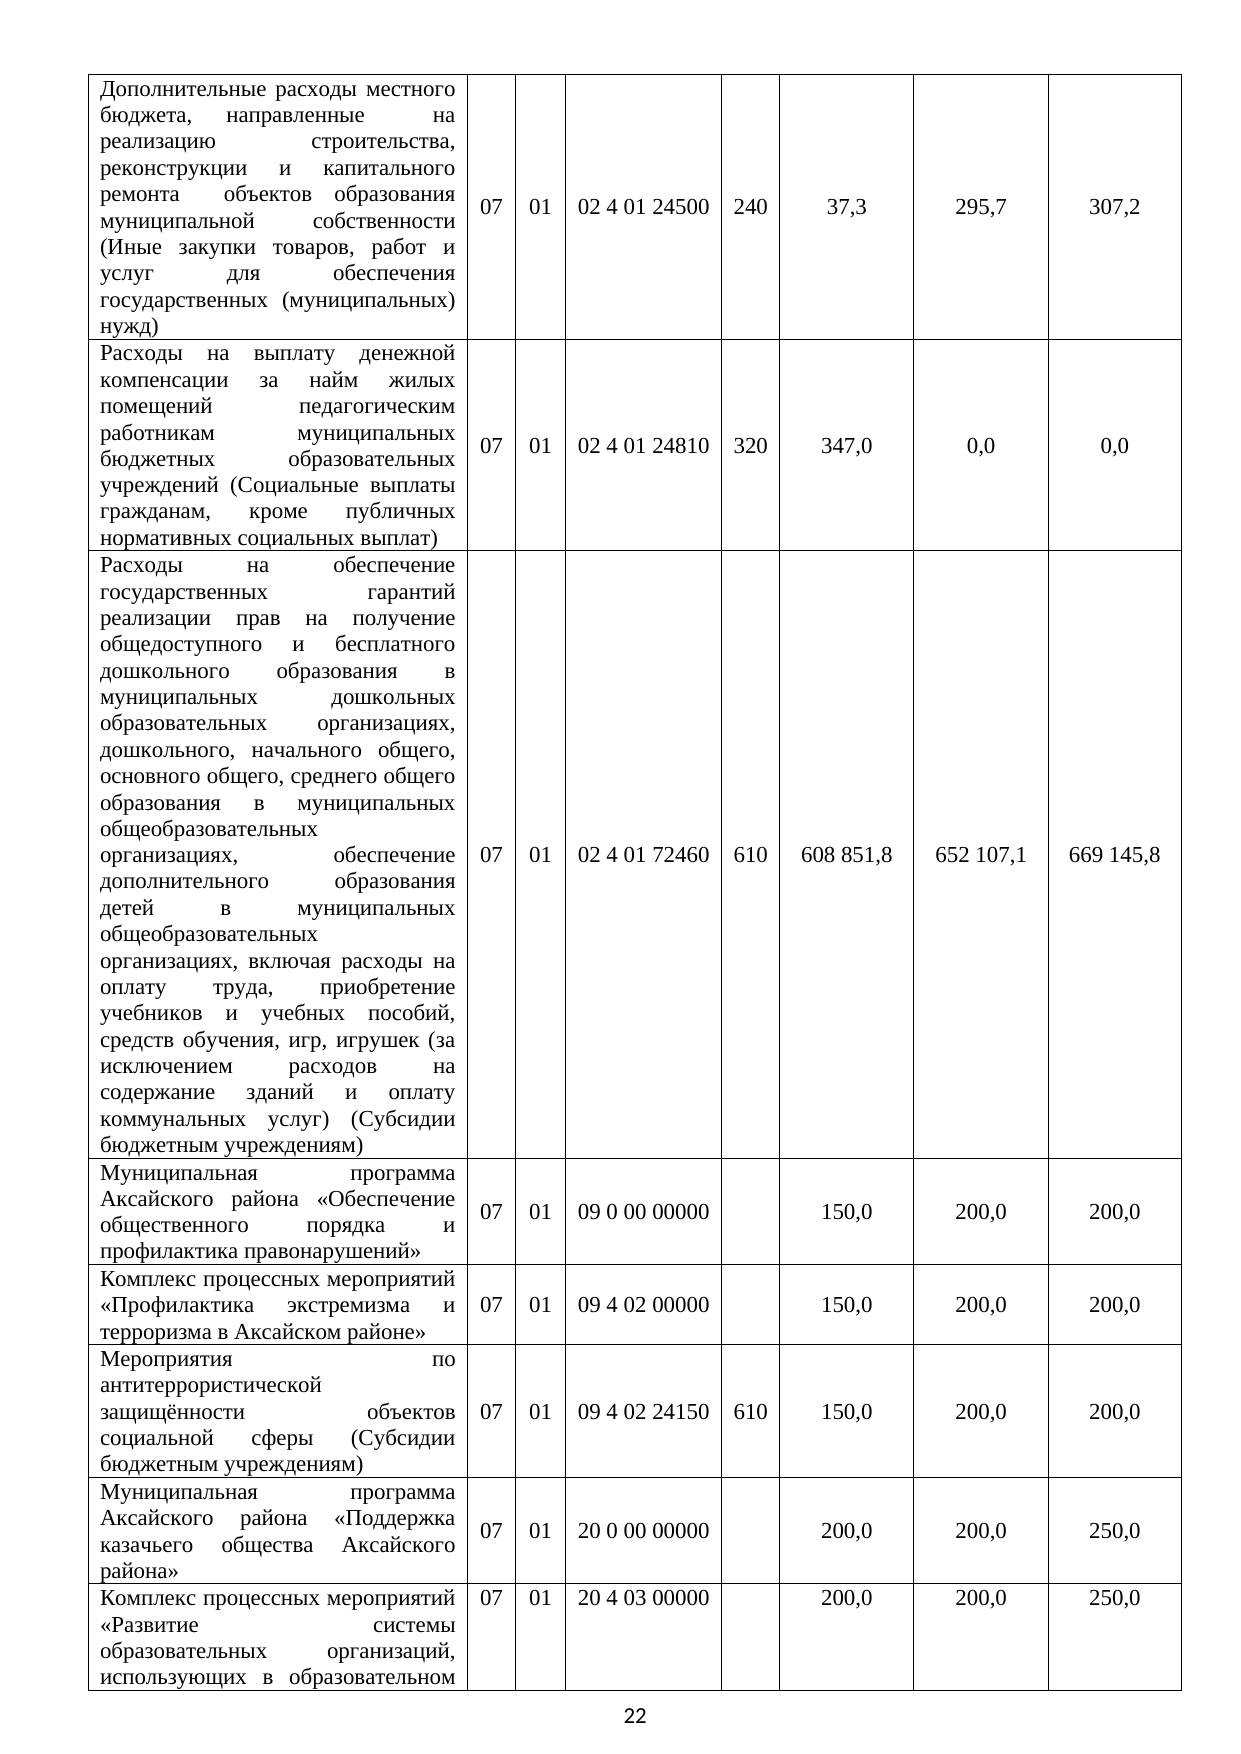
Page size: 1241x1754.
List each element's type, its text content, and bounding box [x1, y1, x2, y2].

table_cell 610 [722, 551, 779, 1157]
table_cell 150,0 [780, 1345, 913, 1477]
table_cell 09 4 02 00000 [566, 1265, 721, 1344]
table_cell 200,0 [914, 1345, 1048, 1477]
table_cell 20 4 03 00000 [566, 1584, 721, 1690]
table_cell Дополнительные расходы местного бюджета, направленные на реализацию строительства, реконструкции и капитального ремонта объектов образования муниципальной собственности (Иные закупки товаров, работ и услуг для обеспечения государственных (муниципальных) нужд) [89, 75, 467, 338]
table_cell 200,0 [914, 1159, 1048, 1264]
table_cell 347,0 [780, 340, 913, 550]
table_cell 250,0 [1049, 1584, 1181, 1690]
table_cell 652 107,1 [914, 551, 1048, 1157]
table_cell 01 [516, 551, 565, 1157]
table_cell 01 [516, 75, 565, 338]
table_cell 320 [722, 340, 779, 550]
table_cell 610 [722, 1345, 779, 1477]
table_cell 307,2 [1049, 75, 1181, 338]
table_cell 02 4 01 24810 [566, 340, 721, 550]
table_cell 09 4 02 24150 [566, 1345, 721, 1477]
table_cell Расходы на обеспечение государственных гарантий реализации прав на получение общедоступного и бесплатного дошкольного образования в муниципальных дошкольных образовательных организациях, дошкольного, начального общего, основного общего, среднего общего образования в муниципальных общеобразовательных организациях, обеспечение дополнительного образования детей в муниципальных общеобразовательных организациях, включая расходы на оплату труда, приобретение учебников и учебных пособий, средств обучения, игр, игрушек (за исключением расходов на содержание зданий и оплату коммунальных услуг) (Субсидии бюджетным учреждениям) [89, 551, 467, 1157]
table_cell [722, 1265, 779, 1344]
table_cell 200,0 [1049, 1265, 1181, 1344]
table_cell [722, 1584, 779, 1690]
table_cell 07 [468, 1345, 515, 1477]
table_cell 07 [468, 1478, 515, 1583]
table_cell 01 [516, 1345, 565, 1477]
table_cell 01 [516, 340, 565, 550]
table_cell 09 0 00 00000 [566, 1159, 721, 1264]
table_cell 07 [468, 1584, 515, 1690]
table_cell Муниципальная программа Аксайского района «Обеспечение общественного порядка и профилактика правонарушений» [89, 1159, 467, 1264]
table_cell 250,0 [1049, 1478, 1181, 1583]
table_cell Расходы на выплату денежной компенсации за найм жилых помещений педагогическим работникам муниципальных бюджетных образовательных учреждений (Социальные выплаты гражданам, кроме публичных нормативных социальных выплат) [89, 340, 467, 550]
table_cell 0,0 [1049, 340, 1181, 550]
table_cell 07 [468, 551, 515, 1157]
table_cell 200,0 [1049, 1159, 1181, 1264]
table_cell 669 145,8 [1049, 551, 1181, 1157]
table_cell 02 4 01 72460 [566, 551, 721, 1157]
table_cell Муниципальная программа Аксайского района «Поддержка казачьего общества Аксайского района» [89, 1478, 467, 1583]
table_cell 01 [516, 1478, 565, 1583]
table_cell Мероприятия по антитеррористической защищённости объектов социальной сферы (Субсидии бюджетным учреждениям) [89, 1345, 467, 1477]
table_cell 07 [468, 1265, 515, 1344]
table_cell [722, 1478, 779, 1583]
table_cell 608 851,8 [780, 551, 913, 1157]
table_cell 150,0 [780, 1159, 913, 1264]
table_cell 200,0 [1049, 1345, 1181, 1477]
table_cell 37,3 [780, 75, 913, 338]
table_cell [89, 1584, 467, 1690]
table_cell 01 [516, 1584, 565, 1690]
table_cell 07 [468, 340, 515, 550]
table_cell Комплекс процессных мероприятий «Профилактика экстремизма и терроризма в Аксайском районе» [89, 1265, 467, 1344]
table_cell 07 [468, 1159, 515, 1264]
table_cell 01 [516, 1265, 565, 1344]
table_cell 150,0 [780, 1265, 913, 1344]
table_cell 200,0 [780, 1584, 913, 1690]
table_cell 07 [468, 75, 515, 338]
table_cell 02 4 01 24500 [566, 75, 721, 338]
table_cell [722, 1159, 779, 1264]
table_cell 200,0 [914, 1584, 1048, 1690]
table_cell 240 [722, 75, 779, 338]
table_cell 200,0 [914, 1478, 1048, 1583]
table_cell 01 [516, 1159, 565, 1264]
table_cell 20 0 00 00000 [566, 1478, 721, 1583]
table_cell 295,7 [914, 75, 1048, 338]
table_cell 0,0 [914, 340, 1048, 550]
table_cell 200,0 [914, 1265, 1048, 1344]
table_cell 200,0 [780, 1478, 913, 1583]
